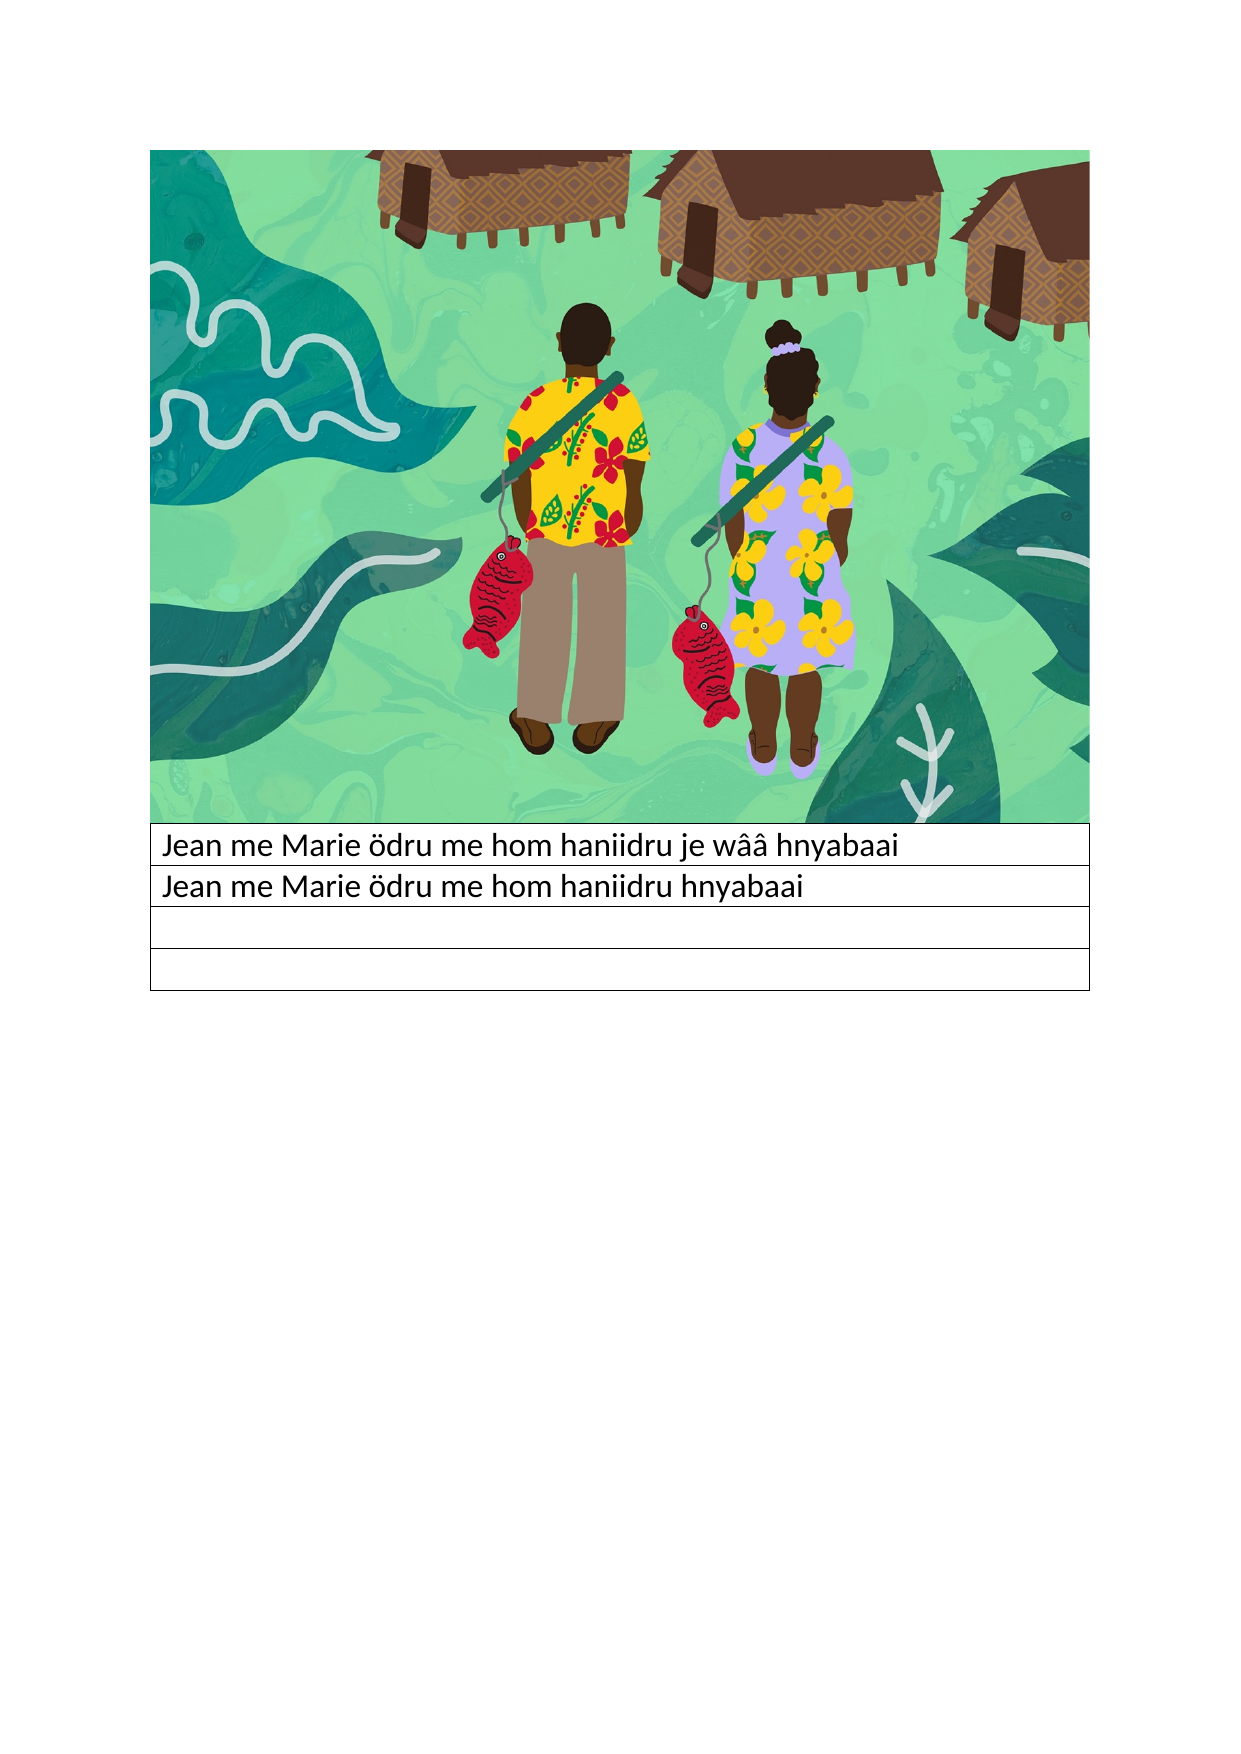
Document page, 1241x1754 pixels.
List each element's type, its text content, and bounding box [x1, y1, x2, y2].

table_header Jean me Marie ödru me hom haniidru je wââ hnyabaai [151, 824, 1089, 864]
table_cell Jean me Marie ödru me hom haniidru hnyabaai [151, 866, 1089, 906]
picture [150, 150, 1090, 823]
table_cell [151, 949, 1089, 990]
table_cell [151, 907, 1089, 948]
